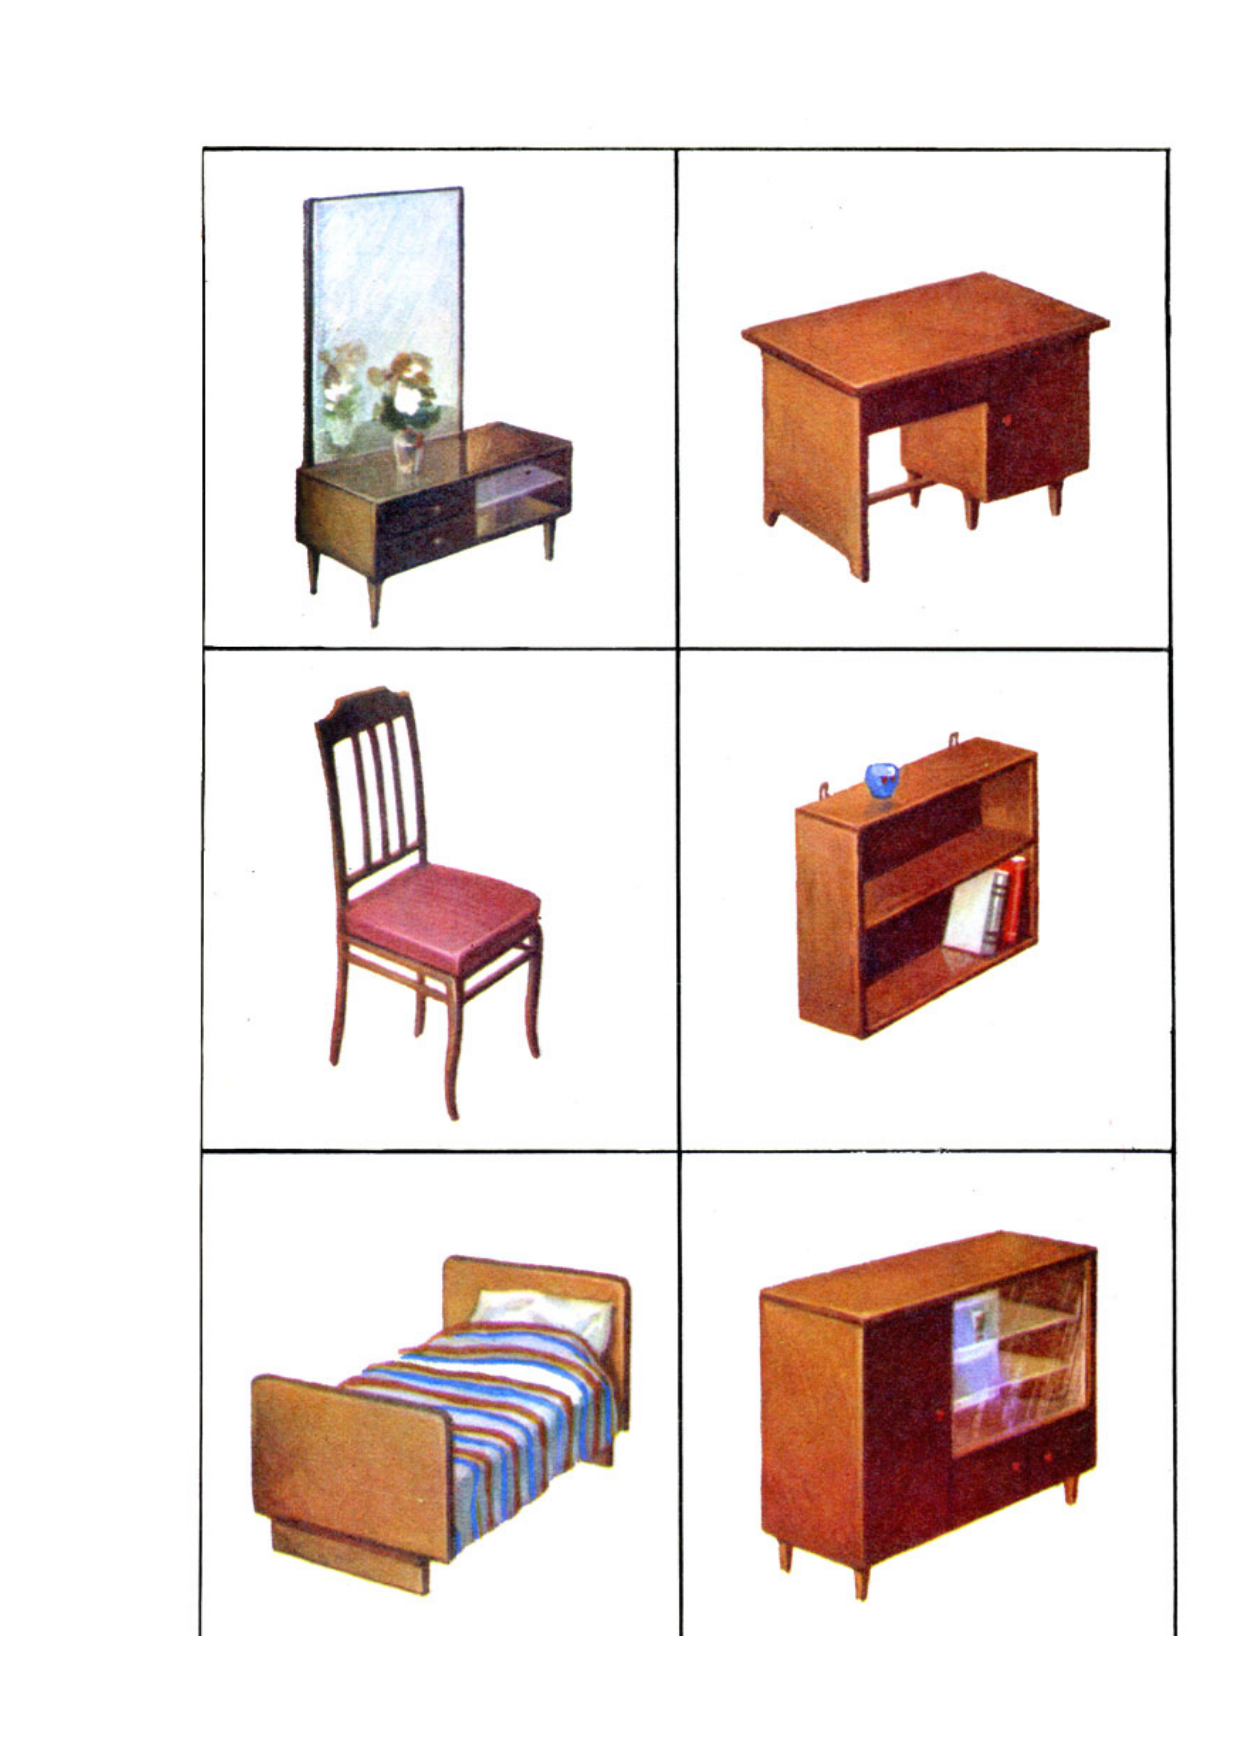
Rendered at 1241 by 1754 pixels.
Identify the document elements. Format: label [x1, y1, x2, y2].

picture [177, 118, 1195, 1636]
